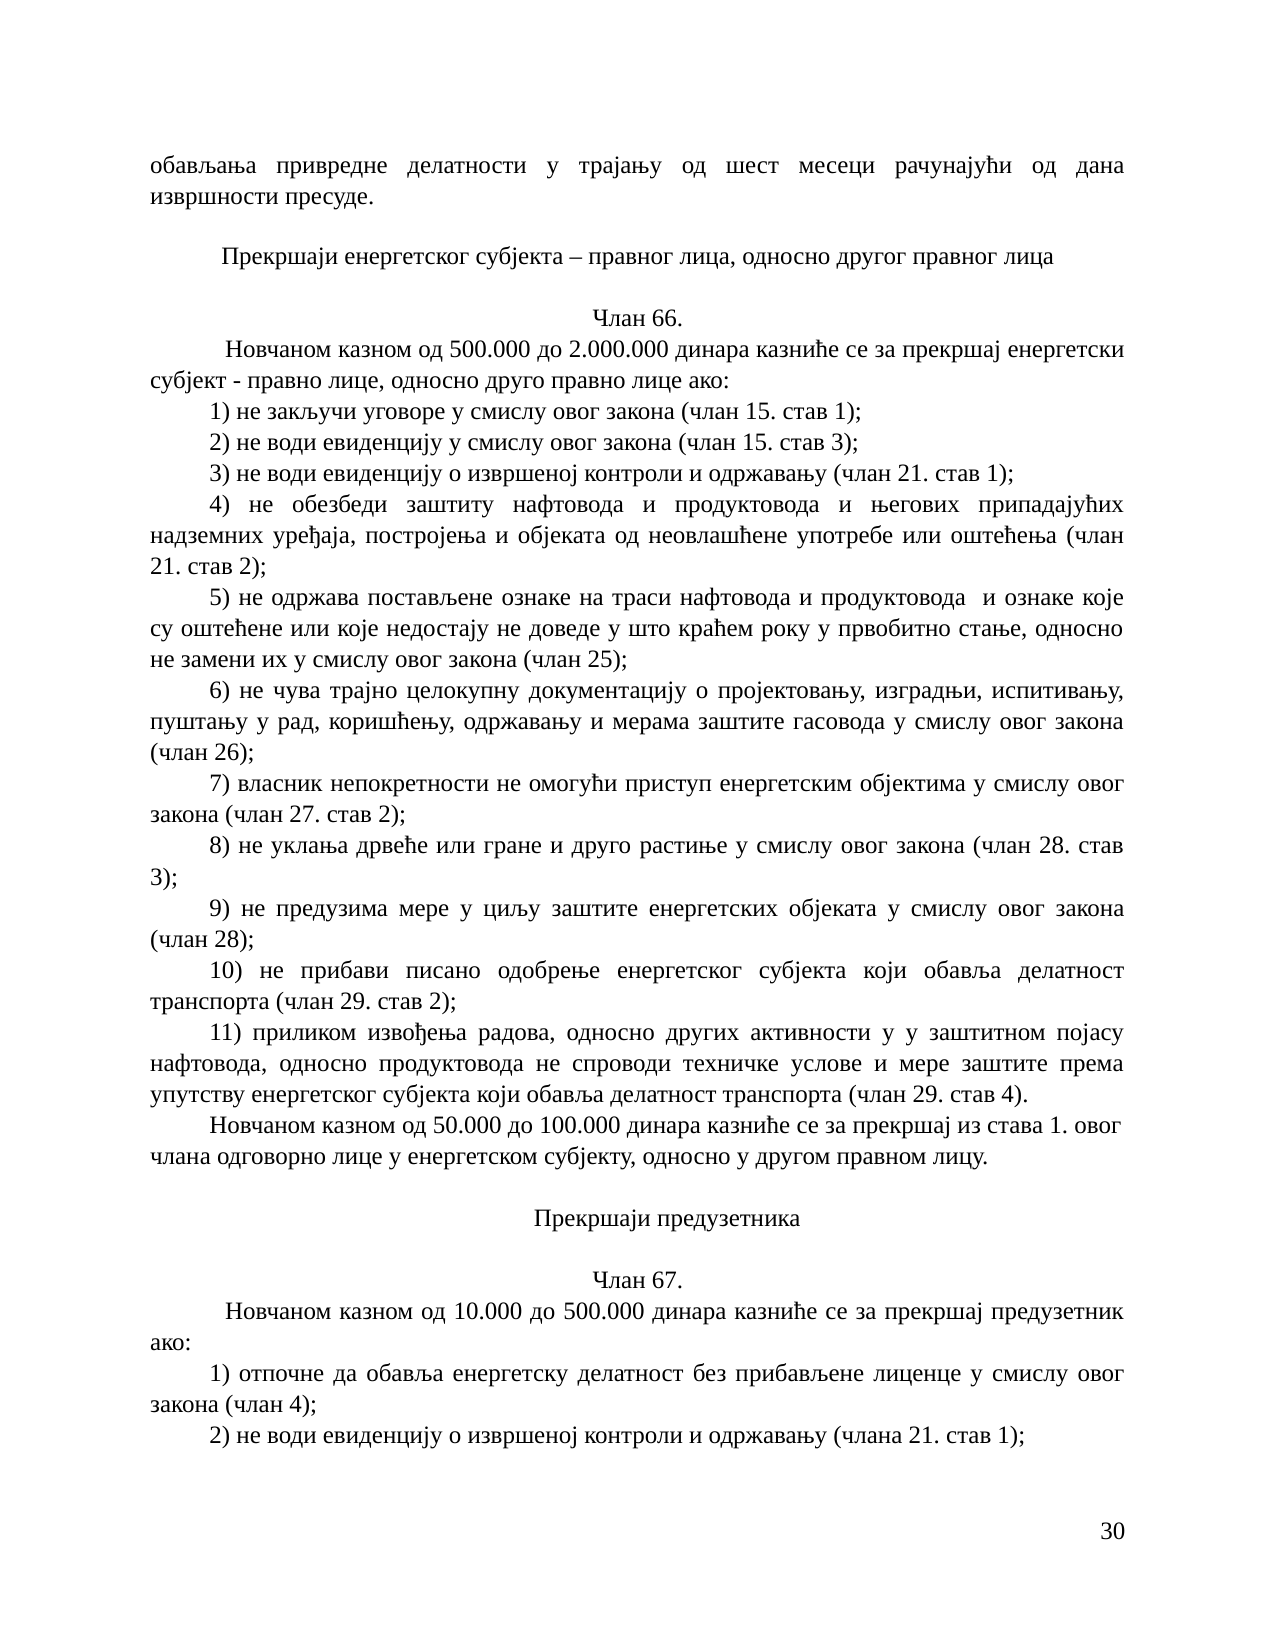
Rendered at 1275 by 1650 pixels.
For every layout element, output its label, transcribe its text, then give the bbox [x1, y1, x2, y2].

text 2) не води евиденцију о извршеној контроли и одржавању (члана 21. став 1); [150, 1420, 1125, 1449]
text 9) не предузима мере у циљу заштите енергетских објеката у смислу овог закона (члан 28); [150, 893, 1125, 952]
text Новчаном казном од 10.000 до 500.000 динара казниће се за прекршај предузетник ако: [150, 1296, 1125, 1356]
text 1) не закључи уговоре у смислу овог закона (члан 15. став 1); [150, 396, 1125, 425]
text 7) власник непокретности не омогући приступ енергетским објектима у смислу овог закона (члан 27. став 2); [150, 768, 1125, 828]
text Члан 67. [150, 1265, 1125, 1294]
text 8) не уклања дрвеће или гране и друго растиње у смислу овог закона (члан 28. став 3); [150, 831, 1125, 890]
text Члан 66. [150, 303, 1125, 332]
text 3) не води евиденцију о извршеној контроли и одржавању (члан 21. став 1); [150, 458, 1125, 487]
list отпочне да обавља енергетску делатност без прибављене лиценце у смислу овог закона (члан 4); [150, 1358, 1125, 1418]
text Прекршаји предузетника [150, 1203, 1125, 1232]
text 10) не прибави писано одобрење енергетског субјекта који обавља делатност транспорта (члан 29. став 2); [150, 955, 1125, 1014]
list Прекршаји енергетског субјекта – правног лица, односно другог правног лица [150, 241, 1125, 269]
text 2) не води евиденцију у смислу овог закона (члан 15. став 3); [150, 427, 1125, 456]
text 11) приликом извођења радова, односно других активности у у заштитном појасу нафтовода, односно продуктовода не спроводи техничке услове и мере заштите према упутству енергетског субјекта који обавља делатност транспорта (члан 29. став 4). [150, 1017, 1125, 1108]
text 4) не обезбеди заштиту нафтовода и продуктовода и његових припадајућих надземних уређаја, постројења и објеката од неовлашћене употребе или оштећења (члан 21. став 2); [150, 489, 1125, 580]
text 5) не одржава постављене ознаке на траси нафтовода и продуктовода и ознаке које су оштећене или које недостају не доведе у што краћем року у првобитно стање, односно не замени их у смислу овог закона (члан 25); [150, 582, 1125, 673]
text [150, 150, 1125, 210]
text 6) не чува трајно целокупну документацију о пројектовању, изградњи, испитивању, пуштању у рад, коришћењу, одржавању и мерама заштите гасовода у смислу овог закона (члан 26); [150, 675, 1125, 766]
text Новчаном казном од 50.000 до 100.000 динара казниће се за прекршај из става 1. овог члана одговорно лице у енергетском субјекту, односно у другом правном лицу. [150, 1110, 1125, 1170]
text Новчаном казном од 500.000 до 2.000.000 динара казниће се за прекршај енергетски субјект - правно лице, односно друго правно лице ако: [150, 334, 1125, 394]
